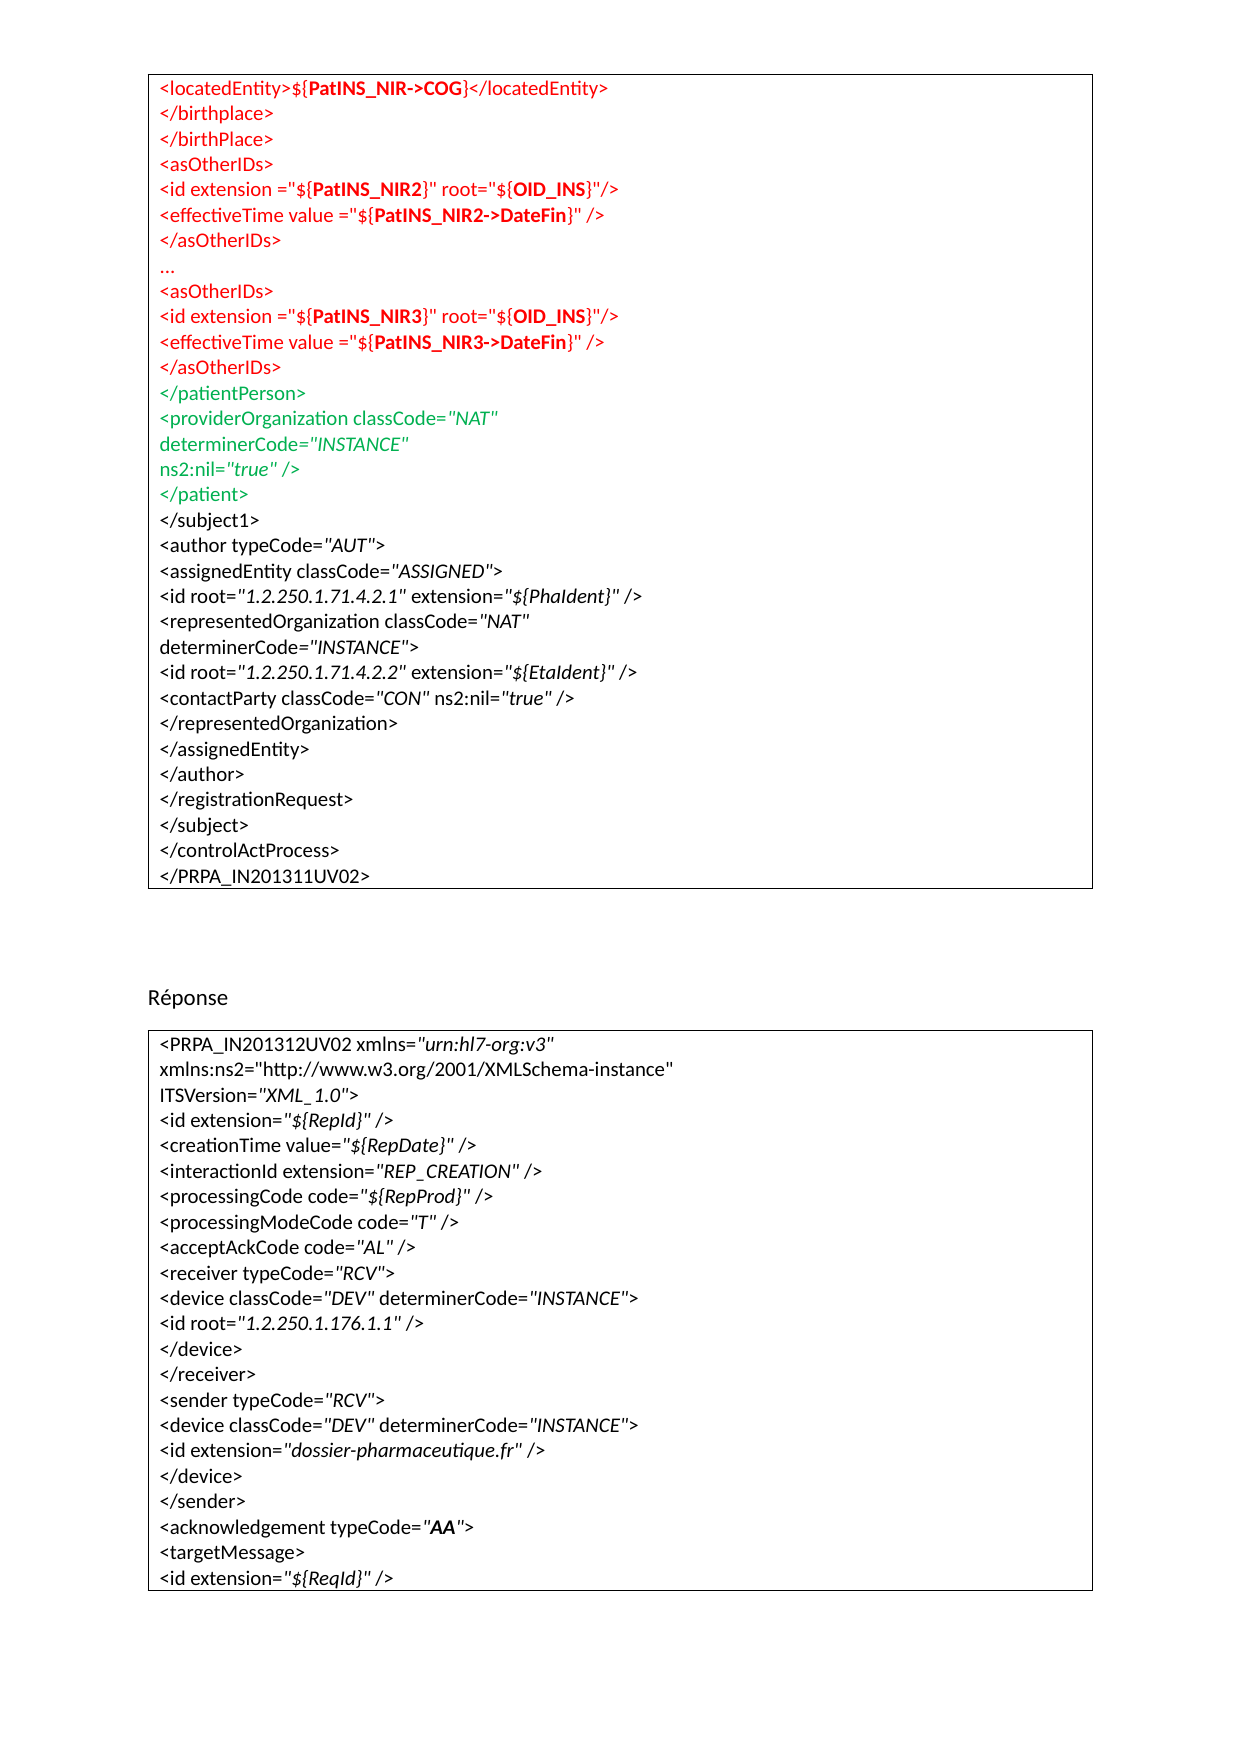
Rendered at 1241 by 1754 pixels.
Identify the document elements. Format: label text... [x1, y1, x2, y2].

text Réponse [148, 983, 1093, 1011]
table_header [149, 75, 1092, 888]
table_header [149, 1031, 1092, 1590]
